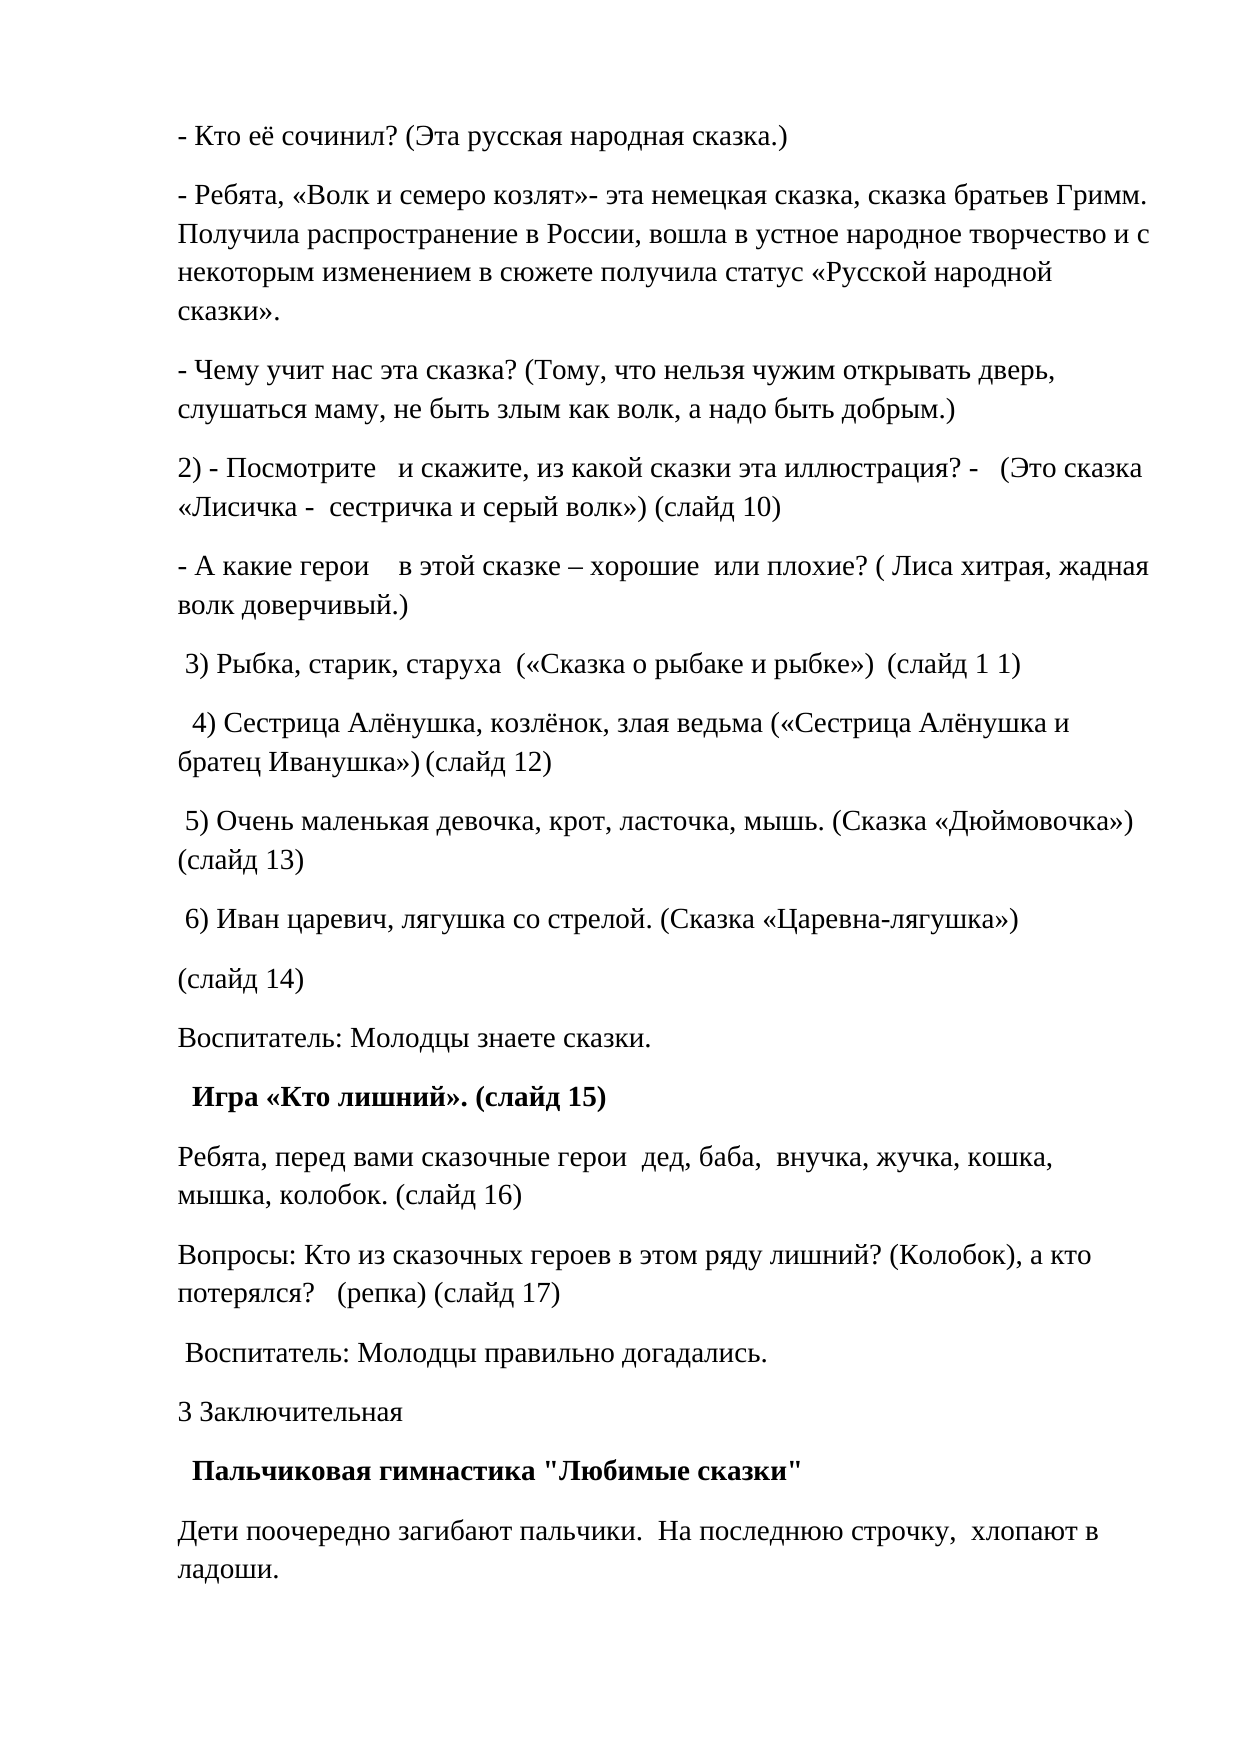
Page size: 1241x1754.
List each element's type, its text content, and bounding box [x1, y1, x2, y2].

text Воспитатель: Молодцы правильно догадались. [177, 1335, 1152, 1368]
text 4) Сестрица Алёнушка, козлёнок, злая ведьма («Сестрица Алёнушка и братец Иванушка») (слайд 12) [177, 706, 1152, 778]
text Вопросы: Кто из сказочных героев в этом ряду лишний? (Колобок), а кто потерялся? (репка) (слайд 17) [177, 1237, 1152, 1309]
text - Кто её сочинил? (Эта русская народная сказка.) [177, 118, 1152, 152]
text Пальчиковая гимнастика "Любимые сказки" [177, 1453, 1152, 1487]
text Дети поочередно загибают пальчики. На последнюю строчку, хлопают в ладоши. [177, 1513, 1152, 1585]
text 5) Очень маленькая девочка, крот, ласточка, мышь. (Сказка «Дюймовочка») (слайд 13) [177, 803, 1152, 876]
text 6) Иван царевич, лягушка со стрелой. (Сказка «Царевна-лягушка») [177, 901, 1152, 935]
text - А какие герои в этой сказке – хорошие или плохие? ( Лиса хитрая, жадная волк доверчивый.) [177, 548, 1152, 620]
text 2) - Посмотрите и скажите, из какой сказки эта иллюстрация? - (Это сказка «Лисичка - сестричка и серый волк») (слайд 10) [177, 450, 1152, 522]
text Игра «Кто лишний». (слайд 15) [177, 1079, 1152, 1113]
text 3 Заключительная [177, 1394, 1152, 1428]
text - Ребята, «Волк и семеро козлят»- эта немецкая сказка, сказка братьев Гримм. Получила распространение в России, вошла в устное народное творчество и с некоторым изменением в сюжете получила статус «Русской народной сказки». [177, 177, 1152, 327]
text (слайд 14) [177, 961, 1152, 994]
text 3) Рыбка, старик, старуха («Сказка о рыбаке и рыбке») (слайд 1 1) [177, 646, 1152, 680]
text Воспитатель: Молодцы знаете сказки. [177, 1020, 1152, 1054]
text - Чему учит нас эта сказка? (Тому, что нельзя чужим открывать дверь, слушаться маму, не быть злым как волк, а надо быть добрым.) [177, 352, 1152, 424]
text Ребята, перед вами сказочные герои дед, баба, внучка, жучка, кошка, мышка, колобок. (слайд 16) [177, 1139, 1152, 1211]
